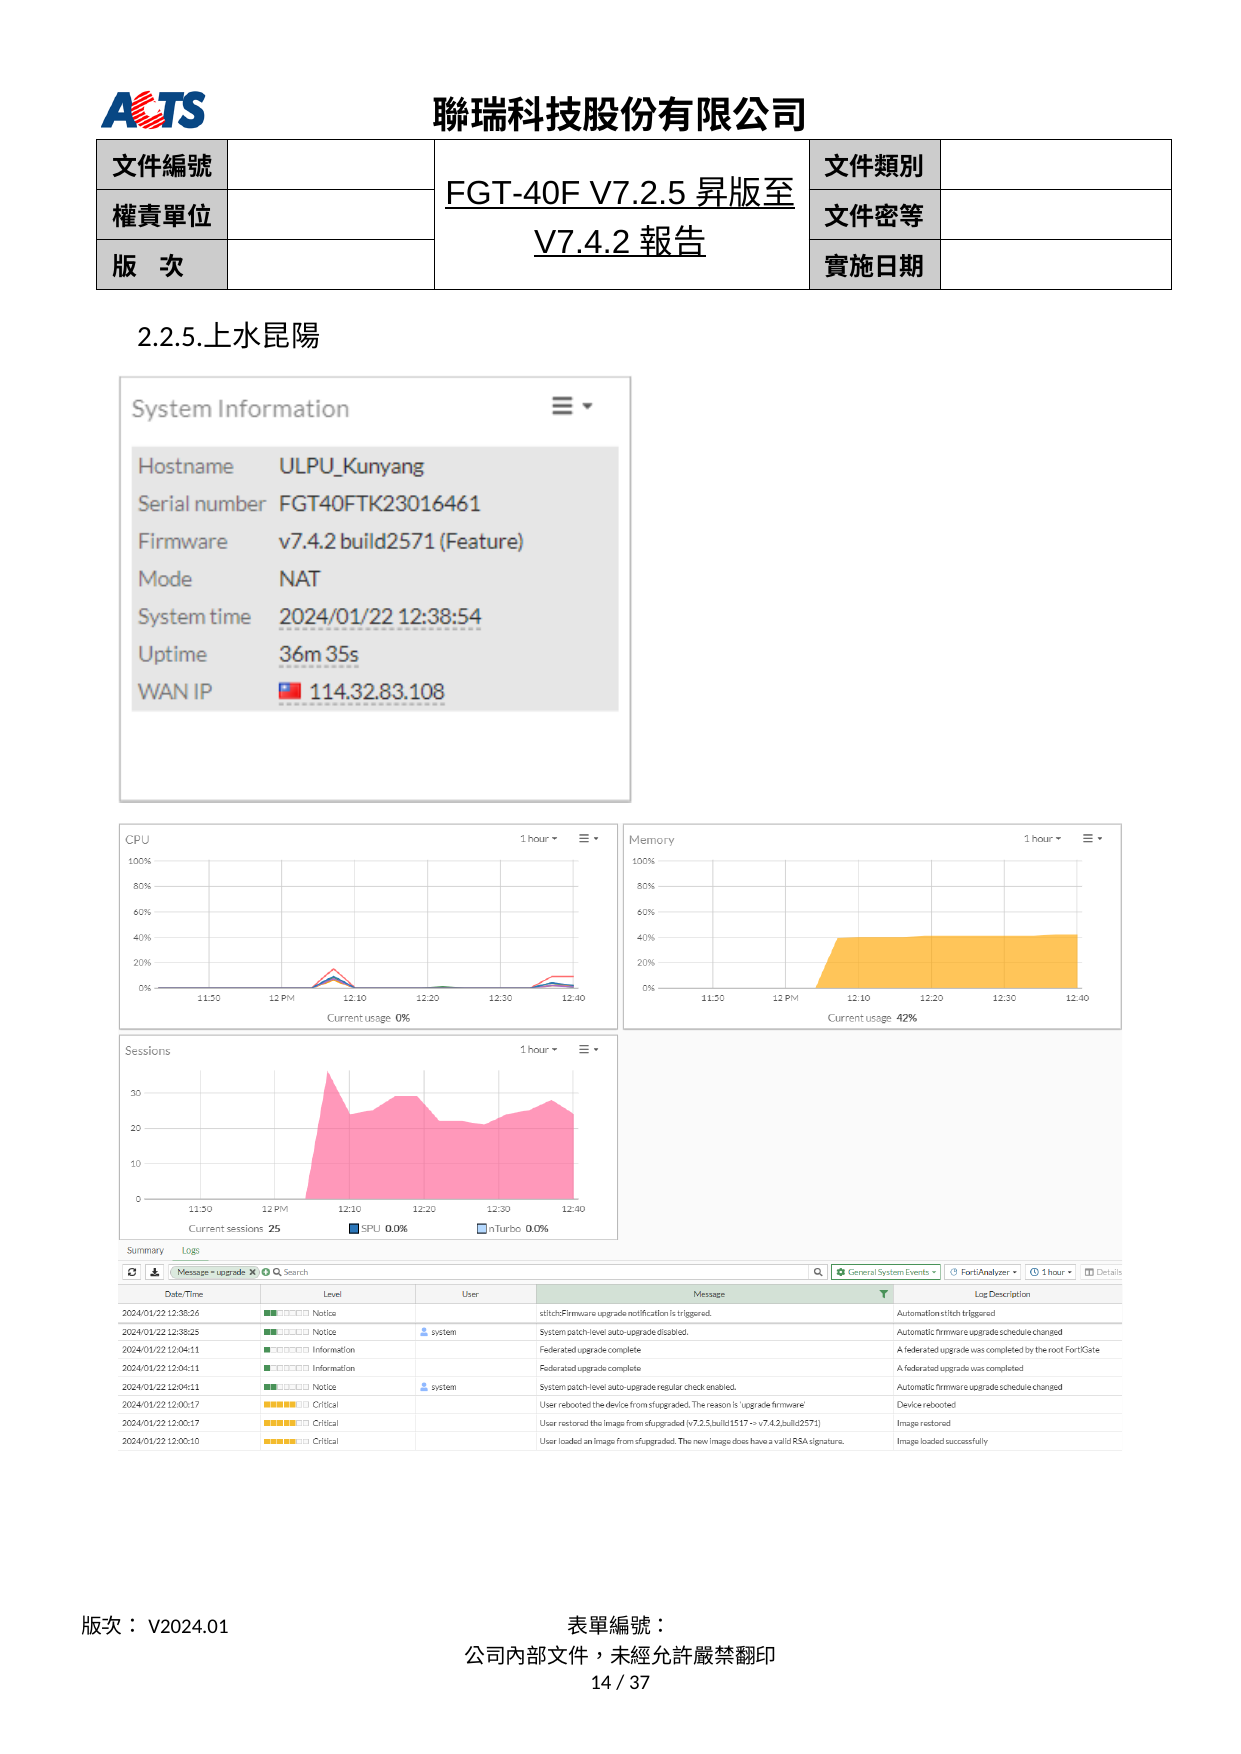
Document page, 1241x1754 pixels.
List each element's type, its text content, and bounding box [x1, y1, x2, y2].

picture [118, 375, 633, 803]
picture [118, 823, 1123, 1451]
picture [101, 89, 206, 131]
subtitle 上水昆陽 [137, 315, 1122, 355]
